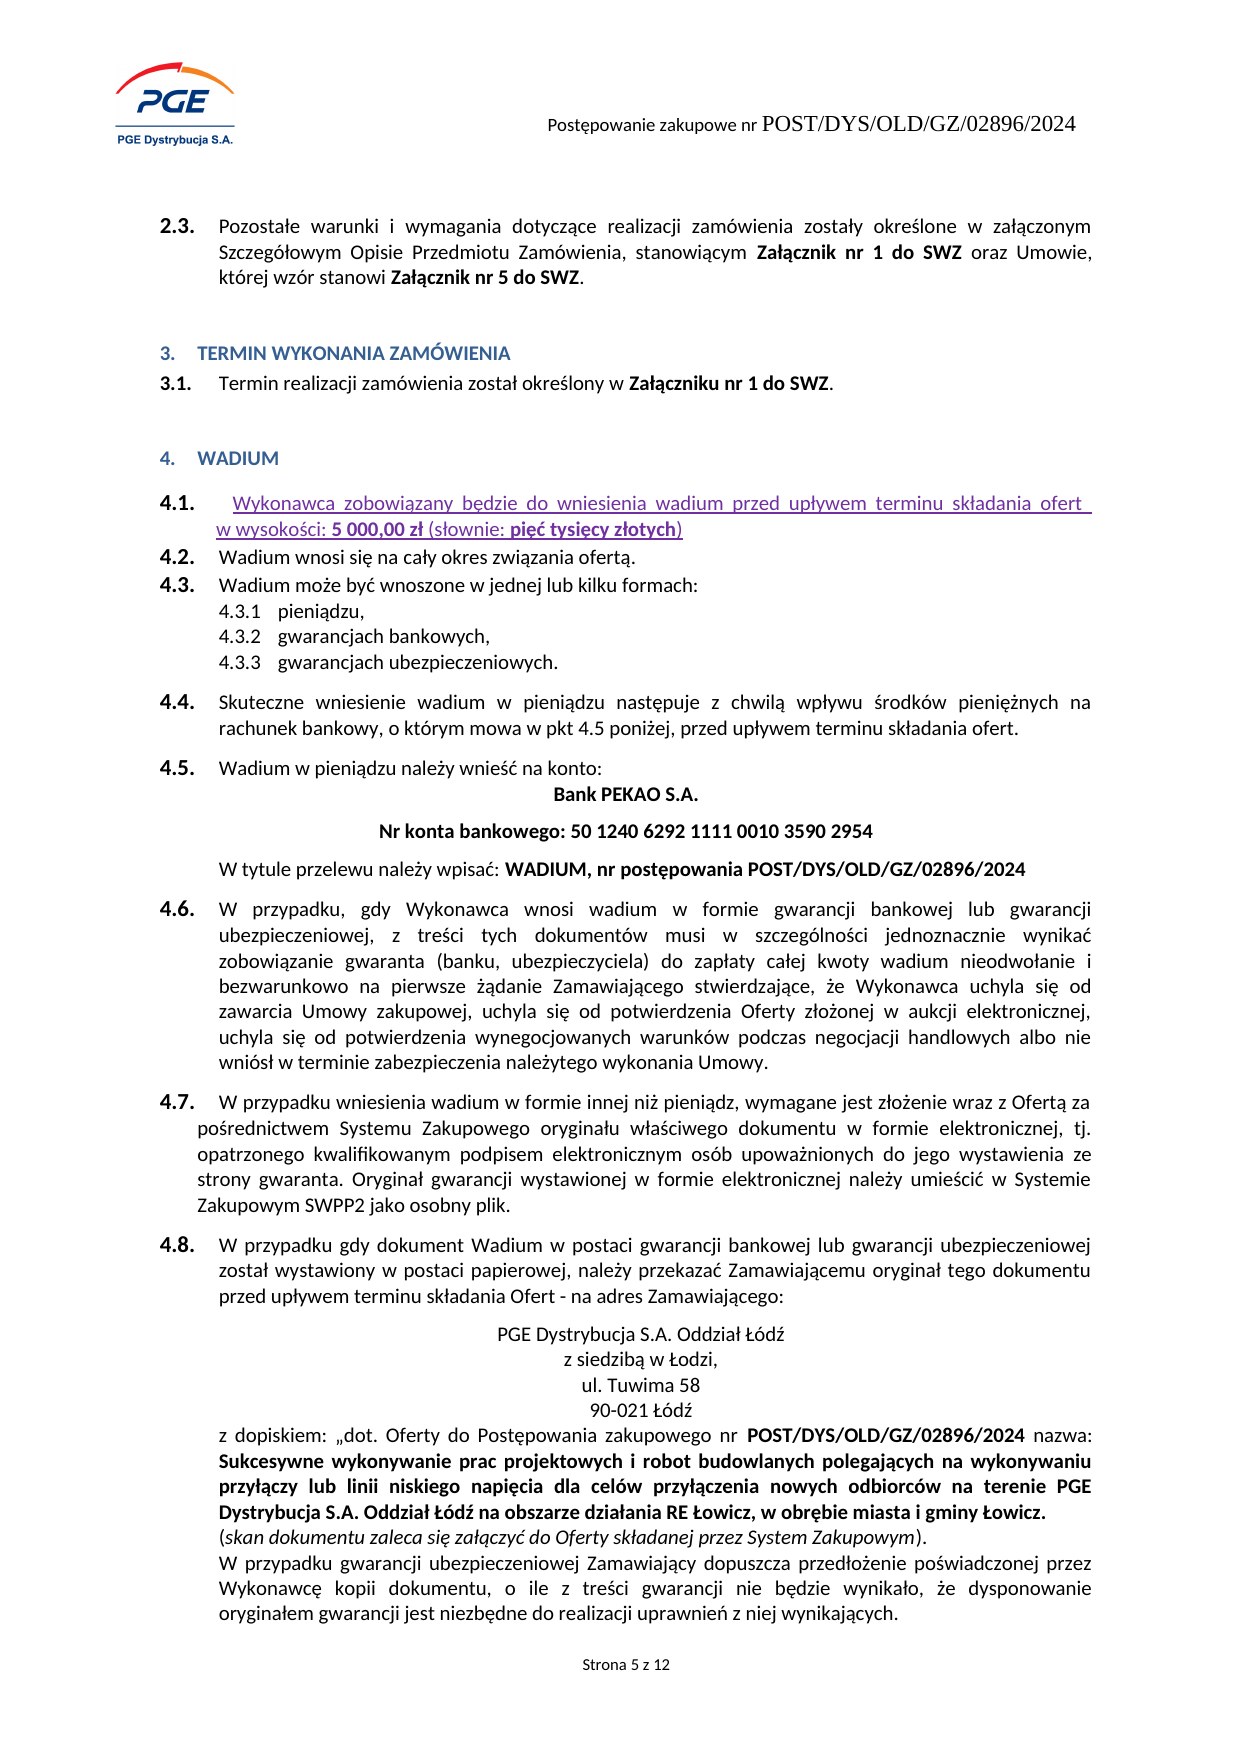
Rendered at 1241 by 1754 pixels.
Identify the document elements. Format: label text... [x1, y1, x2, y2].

list Wadium wnosi się na cały okres związania ofertą. [159, 542, 1093, 570]
text PGE Dystrybucja S.A. Oddział Łódź [189, 1321, 1093, 1346]
text (skan dokumentu zaleca się załączyć do Oferty składanej przez System Zakupowym). [218, 1524, 1093, 1550]
text 90-021 Łódź [189, 1397, 1093, 1423]
list Skuteczne wniesienie wadium w pieniądzu następuje z chwilą wpływu środków pieniężnych na rachunek bankowy, o którym mowa w pkt 4.5 poniżej, przed upływem terminu składania ofert. [159, 687, 1093, 740]
list Termin realizacji zamówienia został określony w Załączniku nr 1 do SWZ. [159, 370, 1093, 396]
list Wykonawca zobowiązany będzie do wniesienia wadium przed upływem terminu składania ofert w wysokości: 5 000,00 zł (słownie: pięć tysięcy złotych) [159, 488, 1093, 542]
text Bank PEKAO S.A. [159, 781, 1093, 806]
text z siedzibą w Łodzi, [189, 1346, 1093, 1372]
subtitle WADIUM [159, 446, 1093, 471]
list gwarancjach ubezpieczeniowych. [218, 649, 1087, 674]
text W przypadku gwarancji ubezpieczeniowej Zamawiający dopuszcza przedłożenie poświadczonej przez Wykonawcę kopii dokumentu, o ile z treści gwarancji nie będzie wynikało, że dysponowanie oryginałem gwarancji jest niezbędne do realizacji uprawnień z niej wynikających. [218, 1550, 1093, 1626]
list Wadium w pieniądzu należy wnieść na konto: [159, 753, 1093, 781]
subtitle TERMIN WYKONANIA ZAMÓWIENIA [159, 340, 1093, 365]
text ul. Tuwima 58 [189, 1372, 1093, 1397]
list W przypadku wniesienia wadium w formie innej niż pieniądz, wymagane jest złożenie wraz z Ofertą za pośrednictwem Systemu Zakupowego oryginału właściwego dokumentu w formie elektronicznej, tj. opatrzonego kwalifikowanym podpisem elektronicznym osób upoważnionych do jego wystawienia ze strony gwaranta. Oryginał gwarancji wystawionej w formie elektronicznej należy umieścić w Systemie Zakupowym SWPP2 jako osobny plik. [159, 1087, 1093, 1217]
list W przypadku gdy dokument Wadium w postaci gwarancji bankowej lub gwarancji ubezpieczeniowej został wystawiony w postaci papierowej, należy przekazać Zamawiającemu oryginał tego dokumentu przed upływem terminu składania Ofert - na adres Zamawiającego: [159, 1230, 1093, 1308]
list Wadium może być wnoszone w jednej lub kilku formach: [159, 570, 1093, 598]
list gwarancjach bankowych, [218, 623, 1087, 649]
list W przypadku, gdy Wykonawca wnosi wadium w formie gwarancji bankowej lub gwarancji ubezpieczeniowej, z treści tych dokumentów musi w szczególności jednoznacznie wynikać zobowiązanie gwaranta (banku, ubezpieczyciela) do zapłaty całej kwoty wadium nieodwołanie i bezwarunkowo na pierwsze żądanie Zamawiającego stwierdzające, że Wykonawca uchyla się od zawarcia Umowy zakupowej, uchyla się od potwierdzenia Oferty złożonej w aukcji elektronicznej, uchyla się od potwierdzenia wynegocjowanych warunków podczas negocjacji handlowych albo nie wniósł w terminie zabezpieczenia należytego wykonania Umowy. [159, 894, 1093, 1075]
text Nr konta bankowego: 50 1240 6292 1111 0010 3590 2954 [159, 819, 1093, 844]
picture [113, 60, 237, 148]
list pieniądzu, [218, 598, 1087, 623]
text z dopiskiem: „dot. Oferty do Postępowania zakupowego nr POST/DYS/OLD/GZ/02896/2024 nazwa: Sukcesywne wykonywanie prac projektowych i robot budowlanych polegających na wykonywaniu przyłączy lub linii niskiego napięcia dla celów przyłączenia nowych odbiorców na terenie PGE Dystrybucja S.A. Oddział Łódź na obszarze działania RE Łowicz, w obrębie miasta i gminy Łowicz. [218, 1423, 1093, 1524]
list Pozostałe warunki i wymagania dotyczące realizacji zamówienia zostały określone w załączonym Szczegółowym Opisie Przedmiotu Zamówienia, stanowiącym Załącznik nr 1 do SWZ oraz Umowie, której wzór stanowi Załącznik nr 5 do SWZ. [159, 211, 1093, 290]
text W tytule przelewu należy wpisać: WADIUM, nr postępowania POST/DYS/OLD/GZ/02896/2024 [159, 857, 1093, 882]
